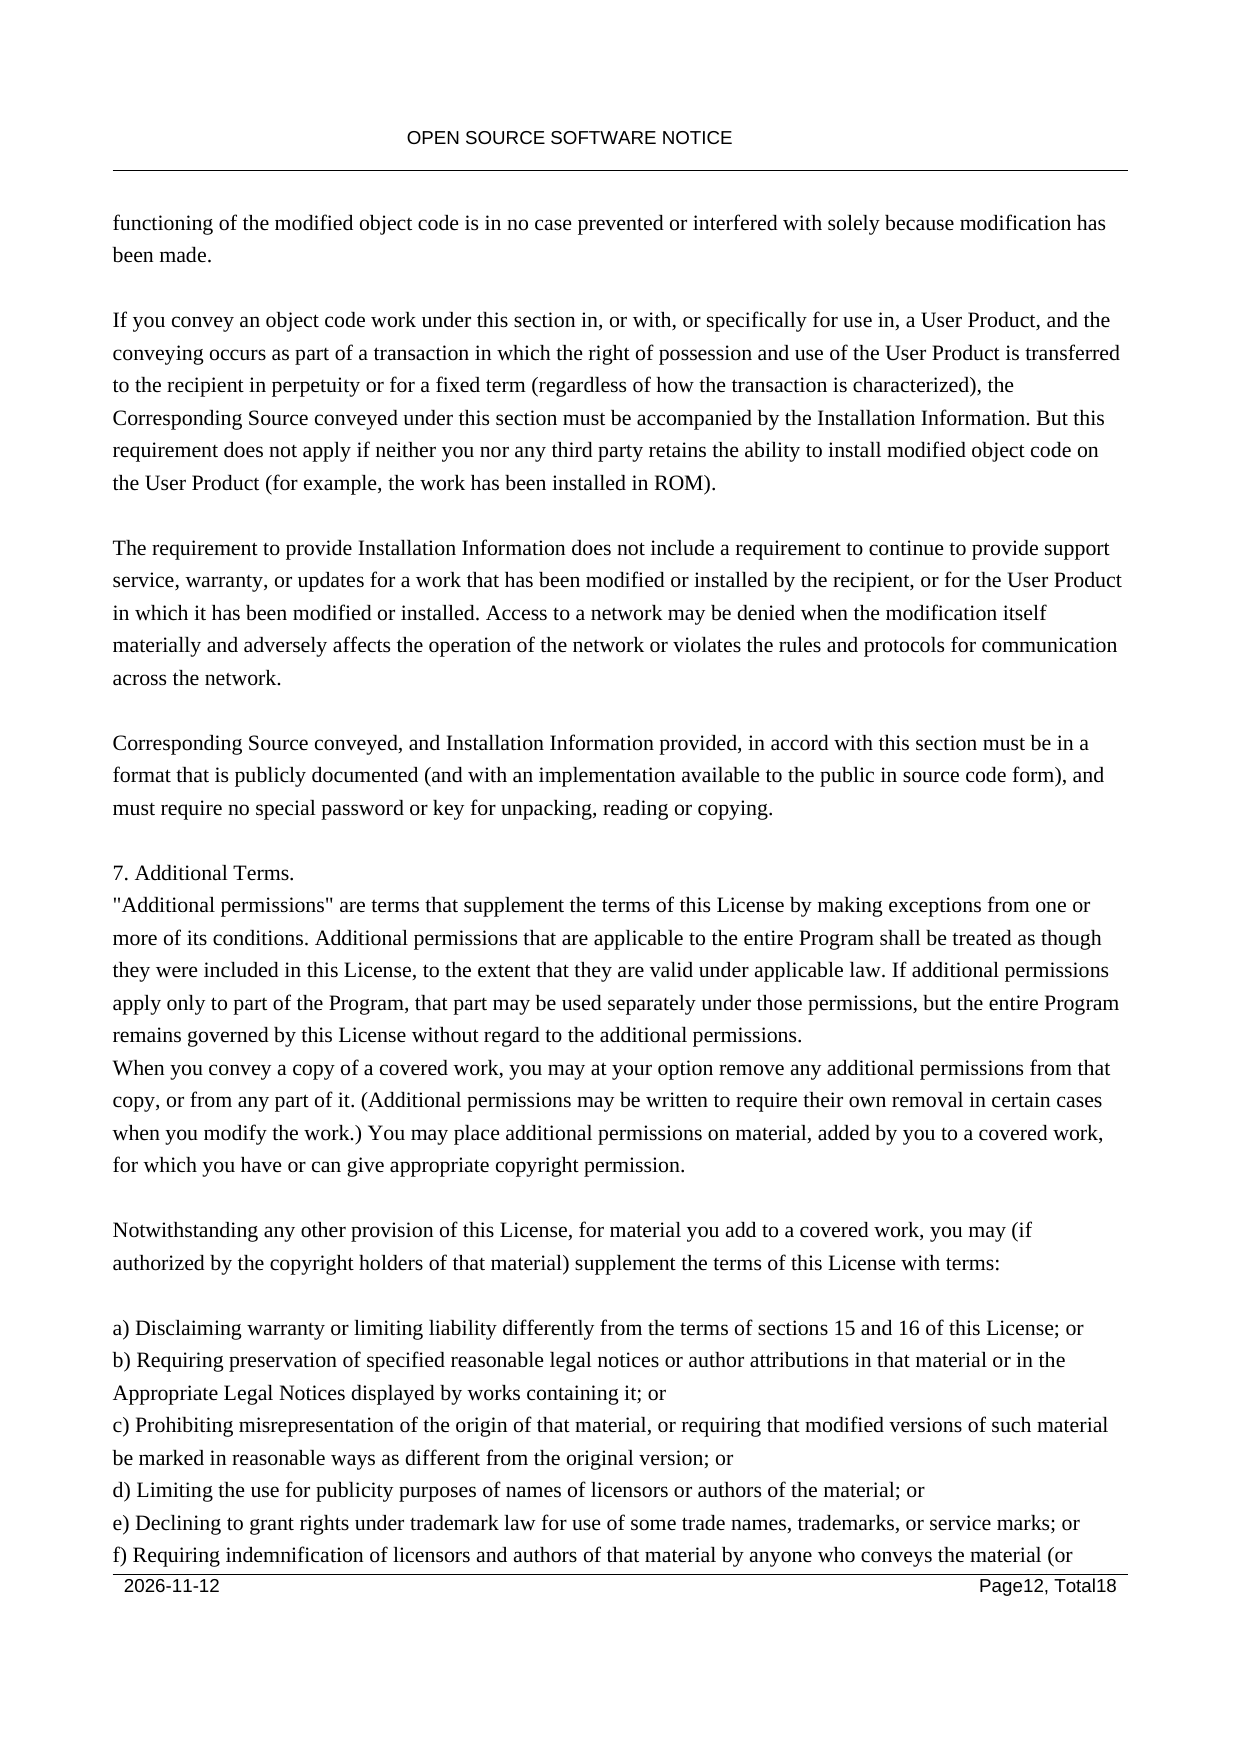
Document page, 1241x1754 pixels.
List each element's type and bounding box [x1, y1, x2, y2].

text [112, 206, 1128, 1571]
